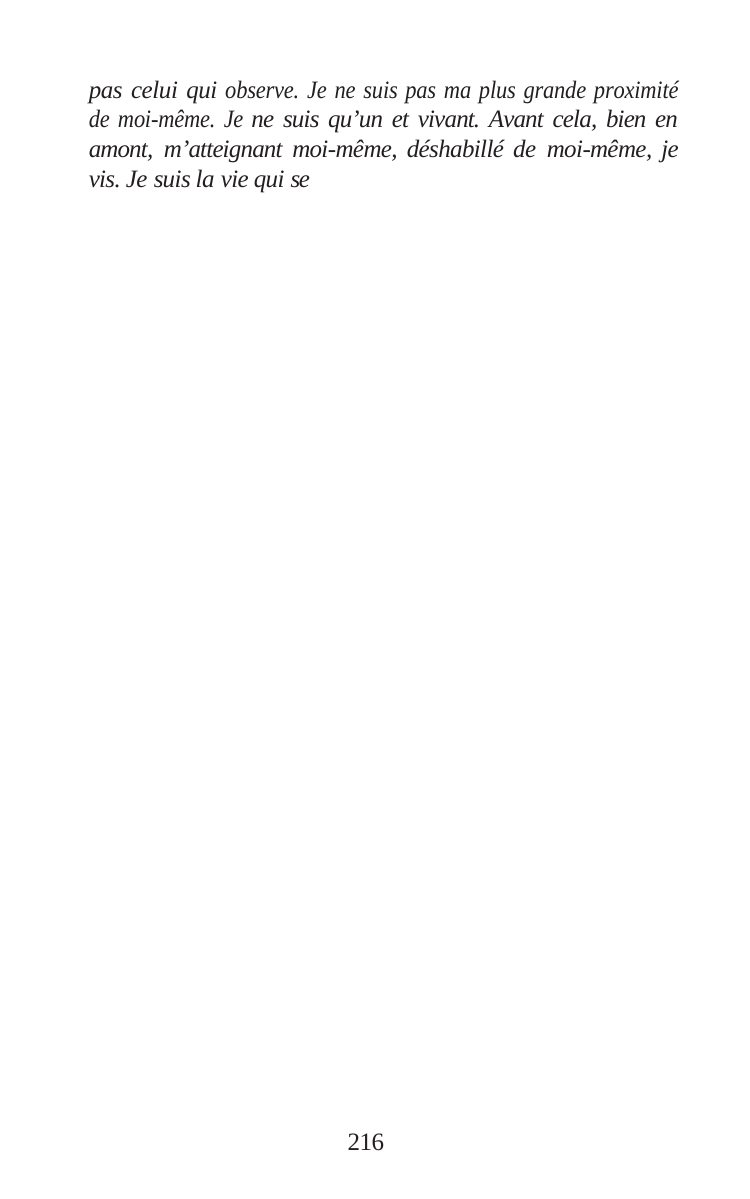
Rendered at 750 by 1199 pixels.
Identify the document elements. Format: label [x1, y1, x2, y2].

text [88, 75, 679, 192]
